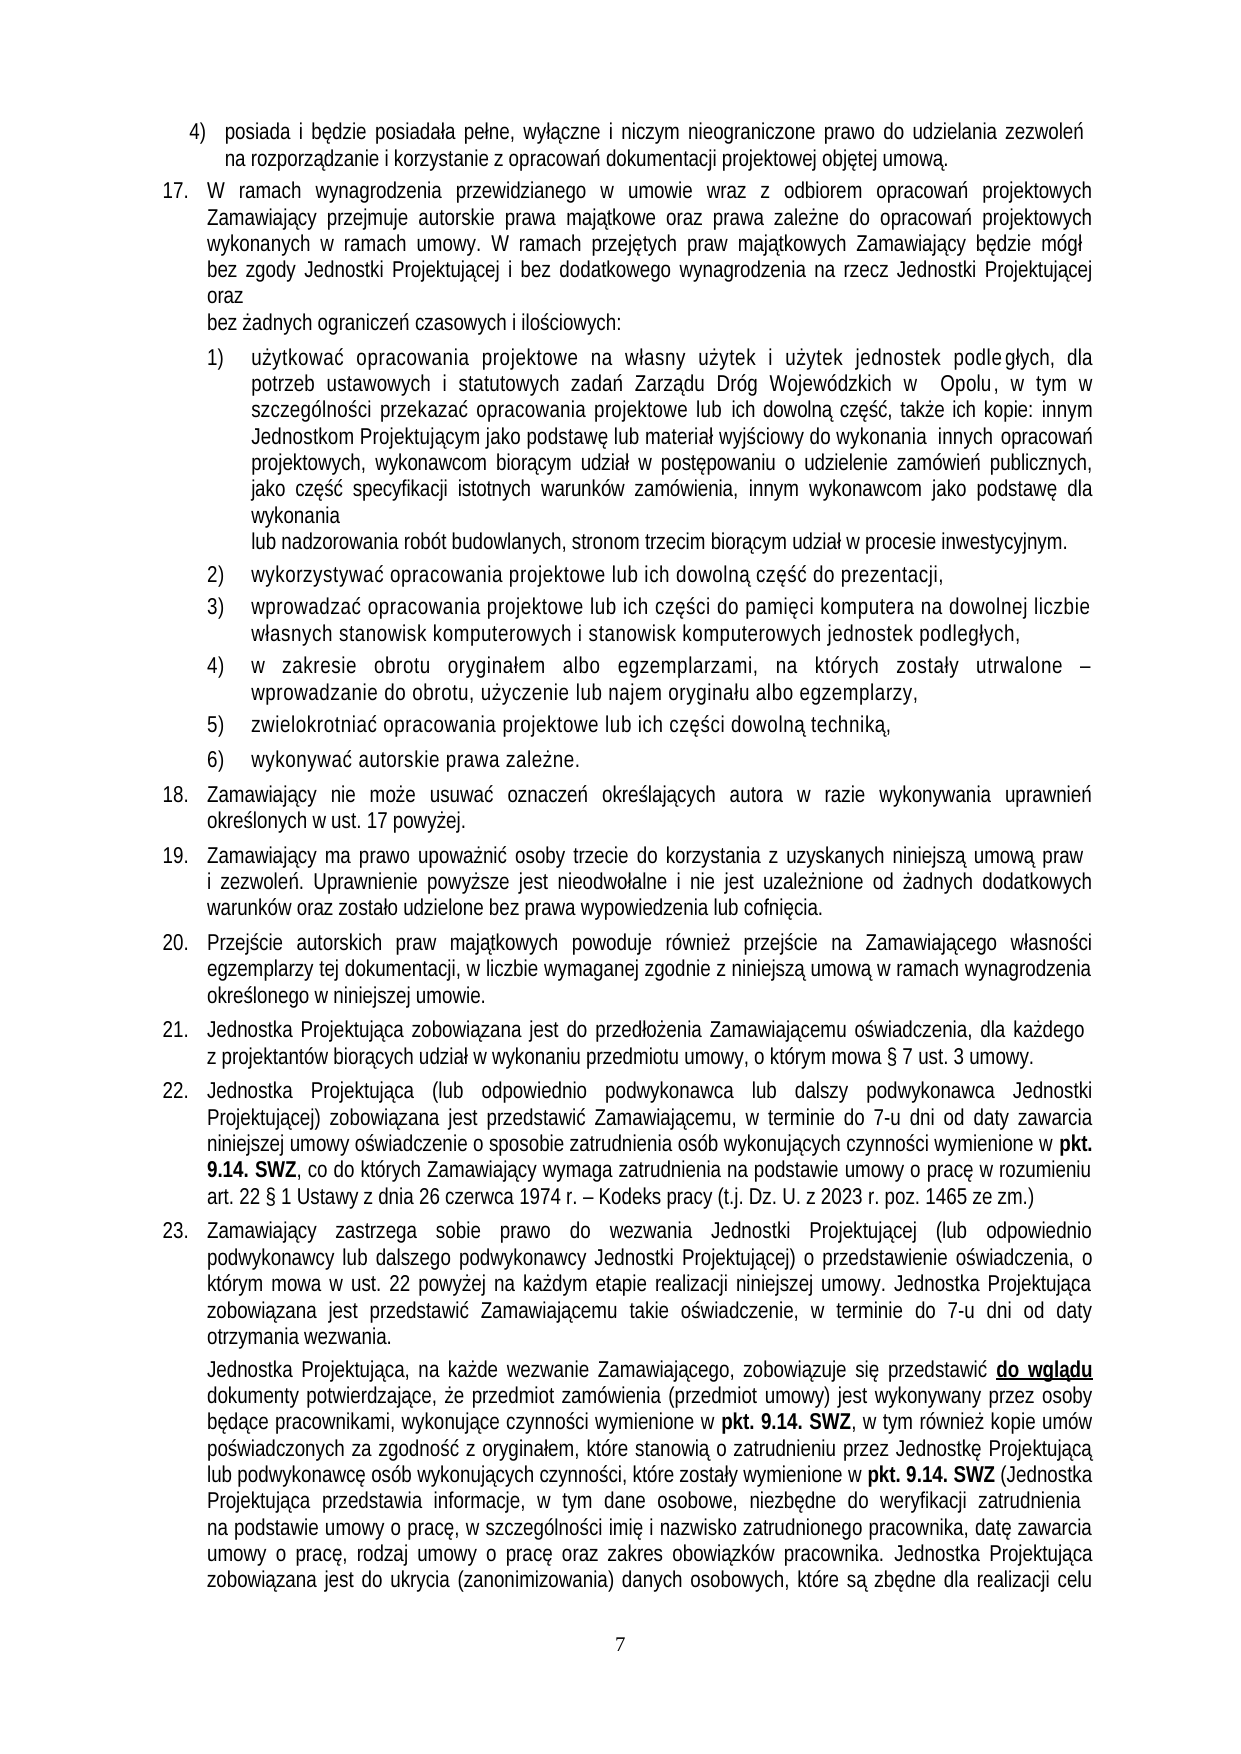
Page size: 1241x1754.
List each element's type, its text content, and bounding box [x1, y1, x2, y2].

list Przejście autorskich praw majątkowych powoduje również przejście na Zamawiającego własności egzemplarzy tej dokumentacji, w liczbie wymaganej zgodnie z niniejszą umową w ramach wynagrodzenia określonego w niniejszej umowie. [162, 929, 1092, 1008]
list wykorzystywać opracowania projektowe lub ich dowolną część do prezentacji, [207, 561, 1092, 587]
list Zamawiający zastrzega sobie prawo do wezwania Jednostki Projektującej (lub odpowiednio podwykonawcy lub dalszego podwykonawcy Jednostki Projektującej) o przedstawienie oświadczenia, o którym mowa w ust. 22 powyżej na każdym etapie realizacji niniejszej umowy. Jednostka Projektująca zobowiązana jest przedstawić Zamawiającemu takie oświadczenie, w terminie do 7-u dni od daty otrzymania wezwania. [162, 1217, 1092, 1349]
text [207, 1356, 1092, 1593]
list Jednostka Projektująca (lub odpowiednio podwykonawca lub dalszy podwykonawca Jednostki Projektującej) zobowiązana jest przedstawić Zamawiającemu, w terminie do 7-u dni od daty zawarcia niniejszej umowy oświadczenie o sposobie zatrudnienia osób wykonujących czynności wymienione w pkt. 9.14. SWZ, co do których Zamawiający wymaga zatrudnienia na podstawie umowy o pracę w rozumieniu art. 22 § 1 Ustawy z dnia 26 czerwca 1974 r. – Kodeks pracy (t.j. Dz. U. z 2023 r. poz. 1465 ze zm.) [162, 1077, 1092, 1209]
list użytkować opracowania projektowe na własny użytek i użytek jednostek podległych, dla potrzeb ustawowych i statutowych zadań Zarządu Dróg Wojewódzkich w Opolu, w tym w szczególności przekazać opracowania projektowe lub ich dowolną część, także ich kopie: innym Jednostkom Projektującym jako podstawę lub materiał wyjściowy do wykonania innych opracowań projektowych, wykonawcom biorącym udział w postępowaniu o udzielenie zamówień publicznych, jako część specyfikacji istotnych warunków zamówienia, innym wykonawcom jako podstawę dla wykonania lub nadzorowania robót budowlanych, stronom trzecim biorącym udział w procesie inwestycyjnym. [207, 343, 1092, 554]
list zwielokrotniać opracowania projektowe lub ich części dowolną techniką, [207, 711, 1092, 737]
list wykonywać autorskie prawa zależne. [207, 746, 1092, 772]
list Zamawiający ma prawo upoważnić osoby trzecie do korzystania z uzyskanych niniejszą umową praw i zezwoleń. Uprawnienie powyższe jest nieodwołalne i nie jest uzależnione od żadnych dodatkowych warunków oraz zostało udzielone bez prawa wypowiedzenia lub cofnięcia. [162, 842, 1092, 921]
list Jednostka Projektująca zobowiązana jest do przedłożenia Zamawiającemu oświadczenia, dla każdego z projektantów biorących udział w wykonaniu przedmiotu umowy, o którym mowa § 7 ust. 3 umowy. [162, 1016, 1092, 1069]
list posiada i będzie posiadała pełne, wyłączne i niczym nieograniczone prawo do udzielania zezwoleń na rozporządzanie i korzystanie z opracowań dokumentacji projektowej objętej umową. [189, 118, 1092, 171]
list Zamawiający nie może usuwać oznaczeń określających autora w razie wykonywania uprawnień określonych w ust. 17 powyżej. [162, 781, 1092, 833]
list w zakresie obrotu oryginałem albo egzemplarzami, na których zostały utrwalone – wprowadzanie do obrotu, użyczenie lub najem oryginału albo egzemplarzy, [207, 652, 1092, 705]
list W ramach wynagrodzenia przewidzianego w umowie wraz z odbiorem opracowań projektowych Zamawiający przejmuje autorskie prawa majątkowe oraz prawa zależne do opracowań projektowych wykonanych w ramach umowy. W ramach przejętych praw majątkowych Zamawiający będzie mógł bez zgody Jednostki Projektującej i bez dodatkowego wynagrodzenia na rzecz Jednostki Projektującej oraz bez żadnych ograniczeń czasowych i ilościowych: [162, 177, 1092, 335]
list wprowadzać opracowania projektowe lub ich części do pamięci komputera na dowolnej liczbie własnych stanowisk komputerowych i stanowisk komputerowych jednostek podległych, [207, 593, 1092, 646]
